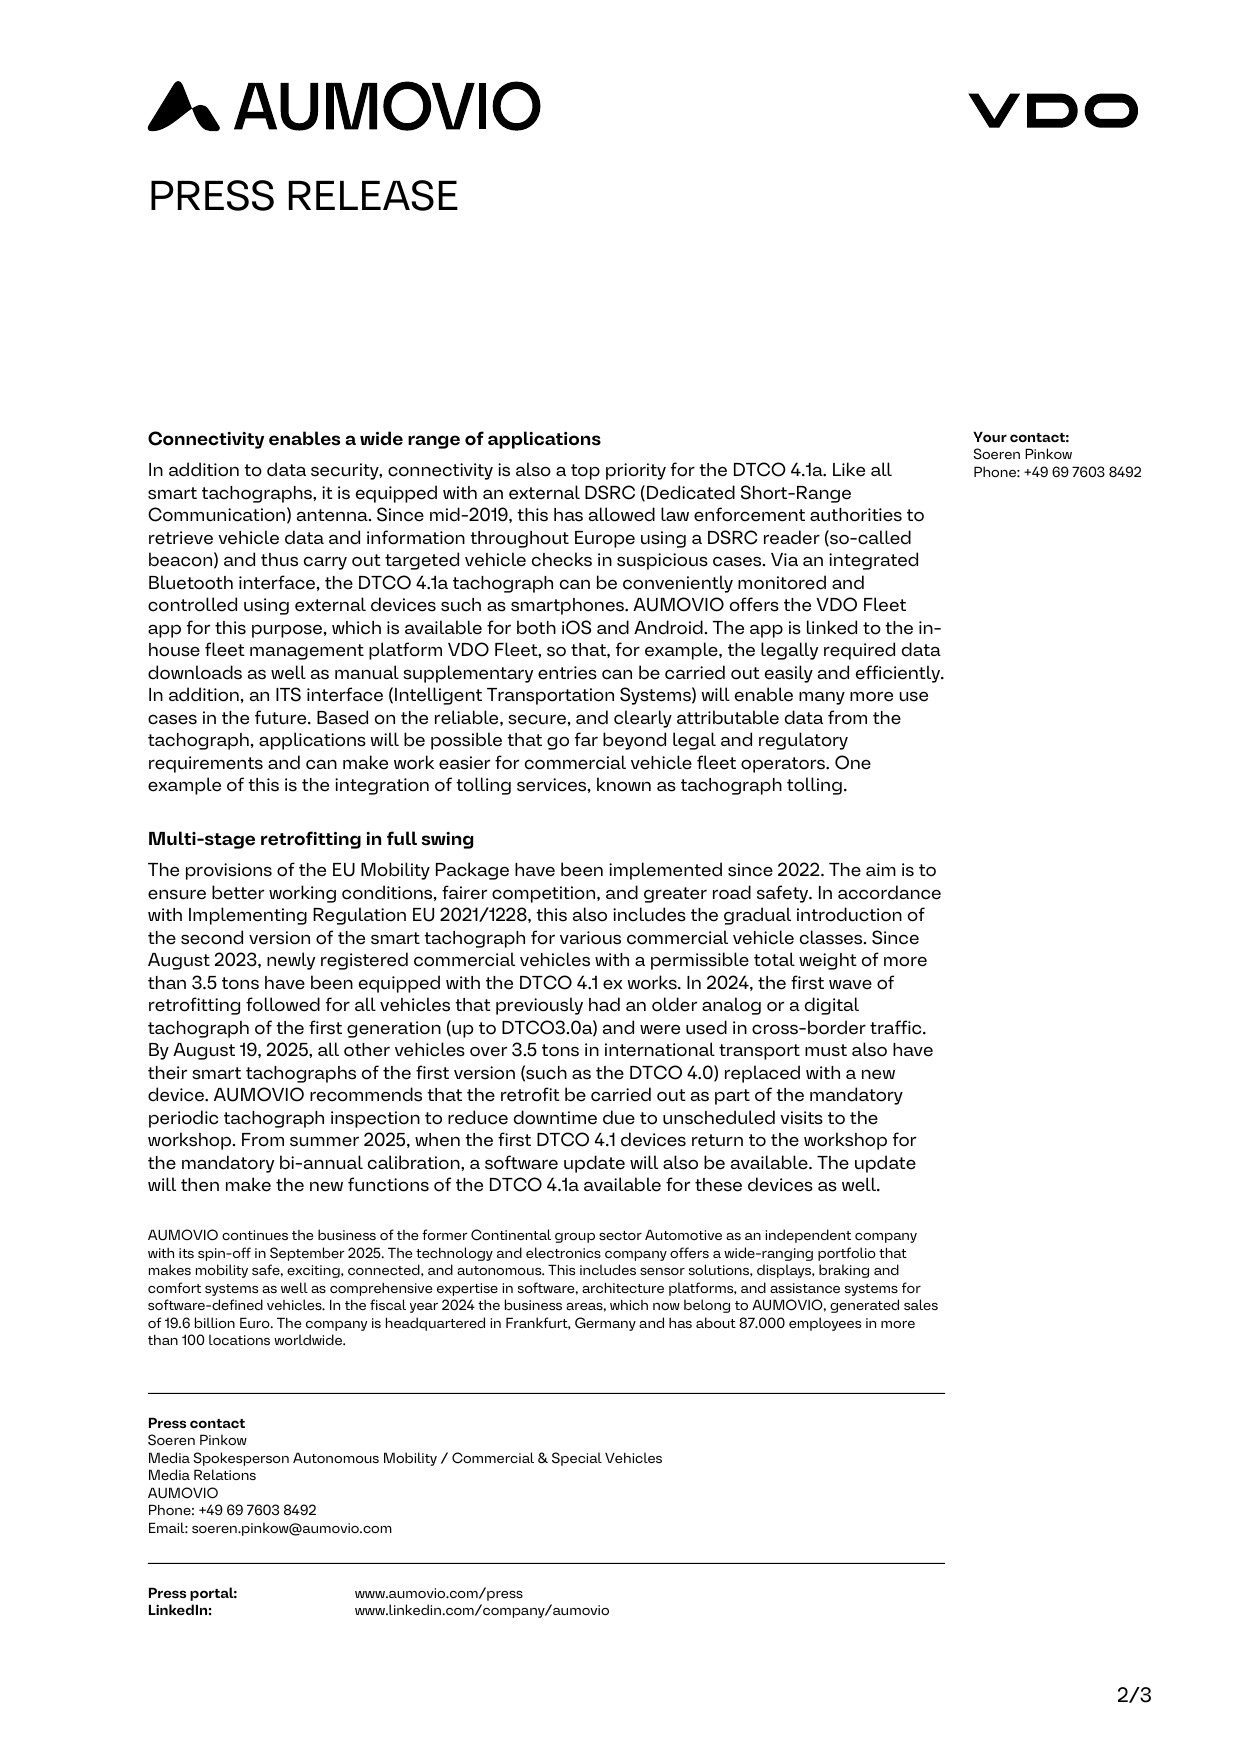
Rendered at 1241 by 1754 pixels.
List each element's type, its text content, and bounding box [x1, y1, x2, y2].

text LinkedIn: www.linkedin.com/company/aumovio [148, 1604, 945, 1618]
text Phone: +49 69 7603 8492 [148, 1504, 945, 1518]
text Media Spokesperson Autonomous Mobility / Commercial & Special Vehicles [148, 1451, 945, 1466]
text Multi-stage retrofitting in full swing [148, 830, 945, 849]
text The provisions of the EU Mobility Package have been implemented since 2022. The aim is to ensure better working conditions, fairer competition, and greater road safety. In accordance with Implementing Regulation EU 2021/1228, this also includes the gradual introduction of the second version of the smart tachograph for various commercial vehicle classes. Since August 2023, newly registered commercial vehicles with a permissible total weight of more than 3.5 tons have been equipped with the DTCO 4.1 ex works. In 2024, the first wave of retrofitting followed for all vehicles that previously had an older analog or a digital tachograph of the first generation (up to DTCO3.0a) and were used in cross-border traffic. By August 19, 2025, all other vehicles over 3.5 tons in international transport must also have their smart tachographs of the first version (such as the DTCO 4.0) replaced with a new device. AUMOVIO recommends that the retrofit be carried out as part of the mandatory periodic tachograph inspection to reduce downtime due to unscheduled visits to the workshop. From summer 2025, when the first DTCO 4.1 devices return to the workshop for the mandatory bi-annual calibration, a software update will also be available. The update will then make the new functions of the DTCO 4.1a available for these devices as well. [148, 861, 945, 1195]
text AUMOVIO [148, 1486, 945, 1501]
text AUMOVIO continues the business of the former Continental group sector Automotive as an independent company with its spin-off in September 2025. The technology and electronics company offers a wide-ranging portfolio that makes mobility safe, exciting, connected, and autonomous. This includes sensor solutions, displays, braking and comfort systems as well as comprehensive expertise in software, architecture platforms, and assistance systems for software-defined vehicles. In the fiscal year 2024 the business areas, which now belong to AUMOVIO, generated sales of 19.6 billion Euro. The company is headquartered in Frankfurt, Germany and has about 87.000 employees in more than 100 locations worldwide. [148, 1229, 945, 1348]
text Press portal: www.aumovio.com/press [148, 1586, 945, 1601]
text Email: soeren.pinkow@aumovio.com [148, 1521, 945, 1536]
text Connectivity enables a wide range of applications [148, 430, 945, 449]
text Press contact [148, 1416, 945, 1431]
text Media Relations [148, 1469, 945, 1483]
text In addition to data security, connectivity is also a top priority for the DTCO 4.1a. Like all smart tachographs, it is equipped with an external DSRC (Dedicated Short-Range Communication) antenna. Since mid-2019, this has allowed law enforcement authorities to retrieve vehicle data and information throughout Europe using a DSRC reader (so-called beacon) and thus carry out targeted vehicle checks in suspicious cases. Via an integrated Bluetooth interface, the DTCO 4.1a tachograph can be conveniently monitored and controlled using external devices such as smartphones. AUMOVIO offers the VDO Fleet app for this purpose, which is available for both iOS and Android. The app is linked to the in-house fleet management platform VDO Fleet, so that, for example, the legally required data downloads as well as manual supplementary entries can be carried out easily and efficiently. In addition, an ITS interface (Intelligent Transportation Systems) will enable many more use cases in the future. Based on the reliable, secure, and clearly attributable data from the tachograph, applications will be possible that go far beyond legal and regulatory requirements and can make work easier for commercial vehicle fleet operators. One example of this is the integration of tolling services, known as tachograph tolling. [148, 461, 945, 795]
text Soeren Pinkow [148, 1434, 945, 1448]
